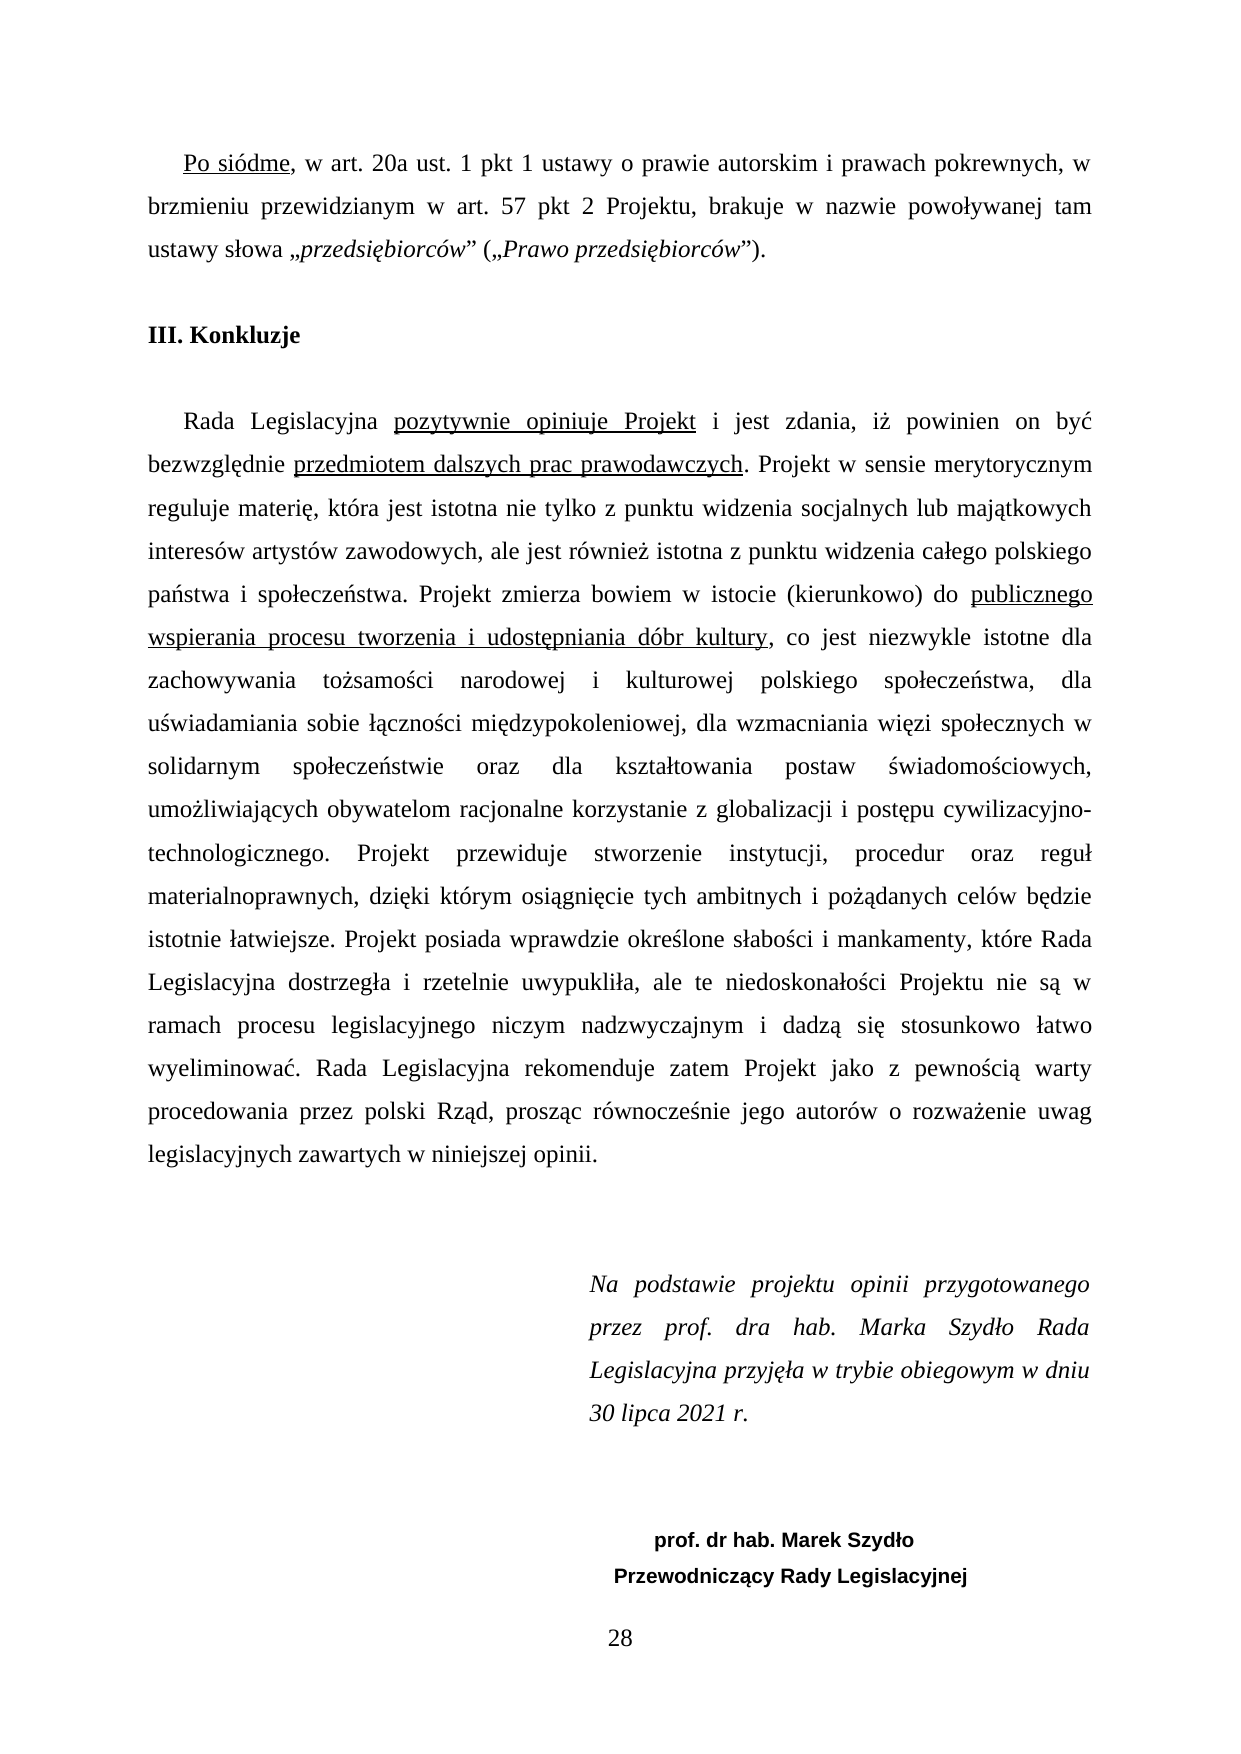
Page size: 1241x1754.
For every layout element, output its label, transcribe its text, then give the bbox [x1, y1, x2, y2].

text Po siódme, w art. 20a ust. 1 pkt 1 ustawy o prawie autorskim i prawach pokrewnych, w brzmieniu przewidzianym w art. 57 pkt 2 Projektu, brakuje w nazwie powoływanej tam ustawy słowa „przedsiębiorców” („Prawo przedsiębiorców”). [148, 148, 1093, 263]
text III. Konkluzje [148, 320, 1093, 349]
text prof. dr hab. Marek Szydło [591, 1528, 1093, 1552]
text Rada Legislacyjna pozytywnie opiniuje Projekt i jest zdania, iż powinien on być bezwzględnie przedmiotem dalszych prac prawodawczych. Projekt w sensie merytorycznym reguluje materię, która jest istotna nie tylko z punktu widzenia socjalnych lub majątkowych interesów artystów zawodowych, ale jest również istotna z punktu widzenia całego polskiego państwa i społeczeństwa. Projekt zmierza bowiem w istocie (kierunkowo) do publicznego wspierania procesu tworzenia i udostępniania dóbr kultury, co jest niezwykle istotne dla zachowywania tożsamości narodowej i kulturowej polskiego społeczeństwa, dla uświadamiania sobie łączności międzypokoleniowej, dla wzmacniania więzi społecznych w solidarnym społeczeństwie oraz dla kształtowania postaw świadomościowych, umożliwiających obywatelom racjonalne korzystanie z globalizacji i postępu cywilizacyjno-technologicznego. Projekt przewiduje stworzenie instytucji, procedur oraz reguł materialnoprawnych, dzięki którym osiągnięcie tych ambitnych i pożądanych celów będzie istotnie łatwiejsze. Projekt posiada wprawdzie określone słabości i mankamenty, które Rada Legislacyjna dostrzegła i rzetelnie uwypukliła, ale te niedoskonałości Projektu nie są w ramach procesu legislacyjnego niczym nadzwyczajnym i dadzą się stosunkowo łatwo wyeliminować. Rada Legislacyjna rekomenduje zatem Projekt jako z pewnością warty procedowania przez polski Rząd, prosząc równocześnie jego autorów o rozważenie uwag legislacyjnych zawartych w niniejszej opinii. [148, 406, 1093, 1168]
text Na podstawie projektu opinii przygotowanego przez prof. dra hab. Marka Szydło Rada Legislacyjna przyjęła w trybie obiegowym w dniu 30 lipca 2021 r. [589, 1269, 1093, 1427]
text Przewodniczący Rady Legislacyjnej [591, 1564, 1093, 1588]
